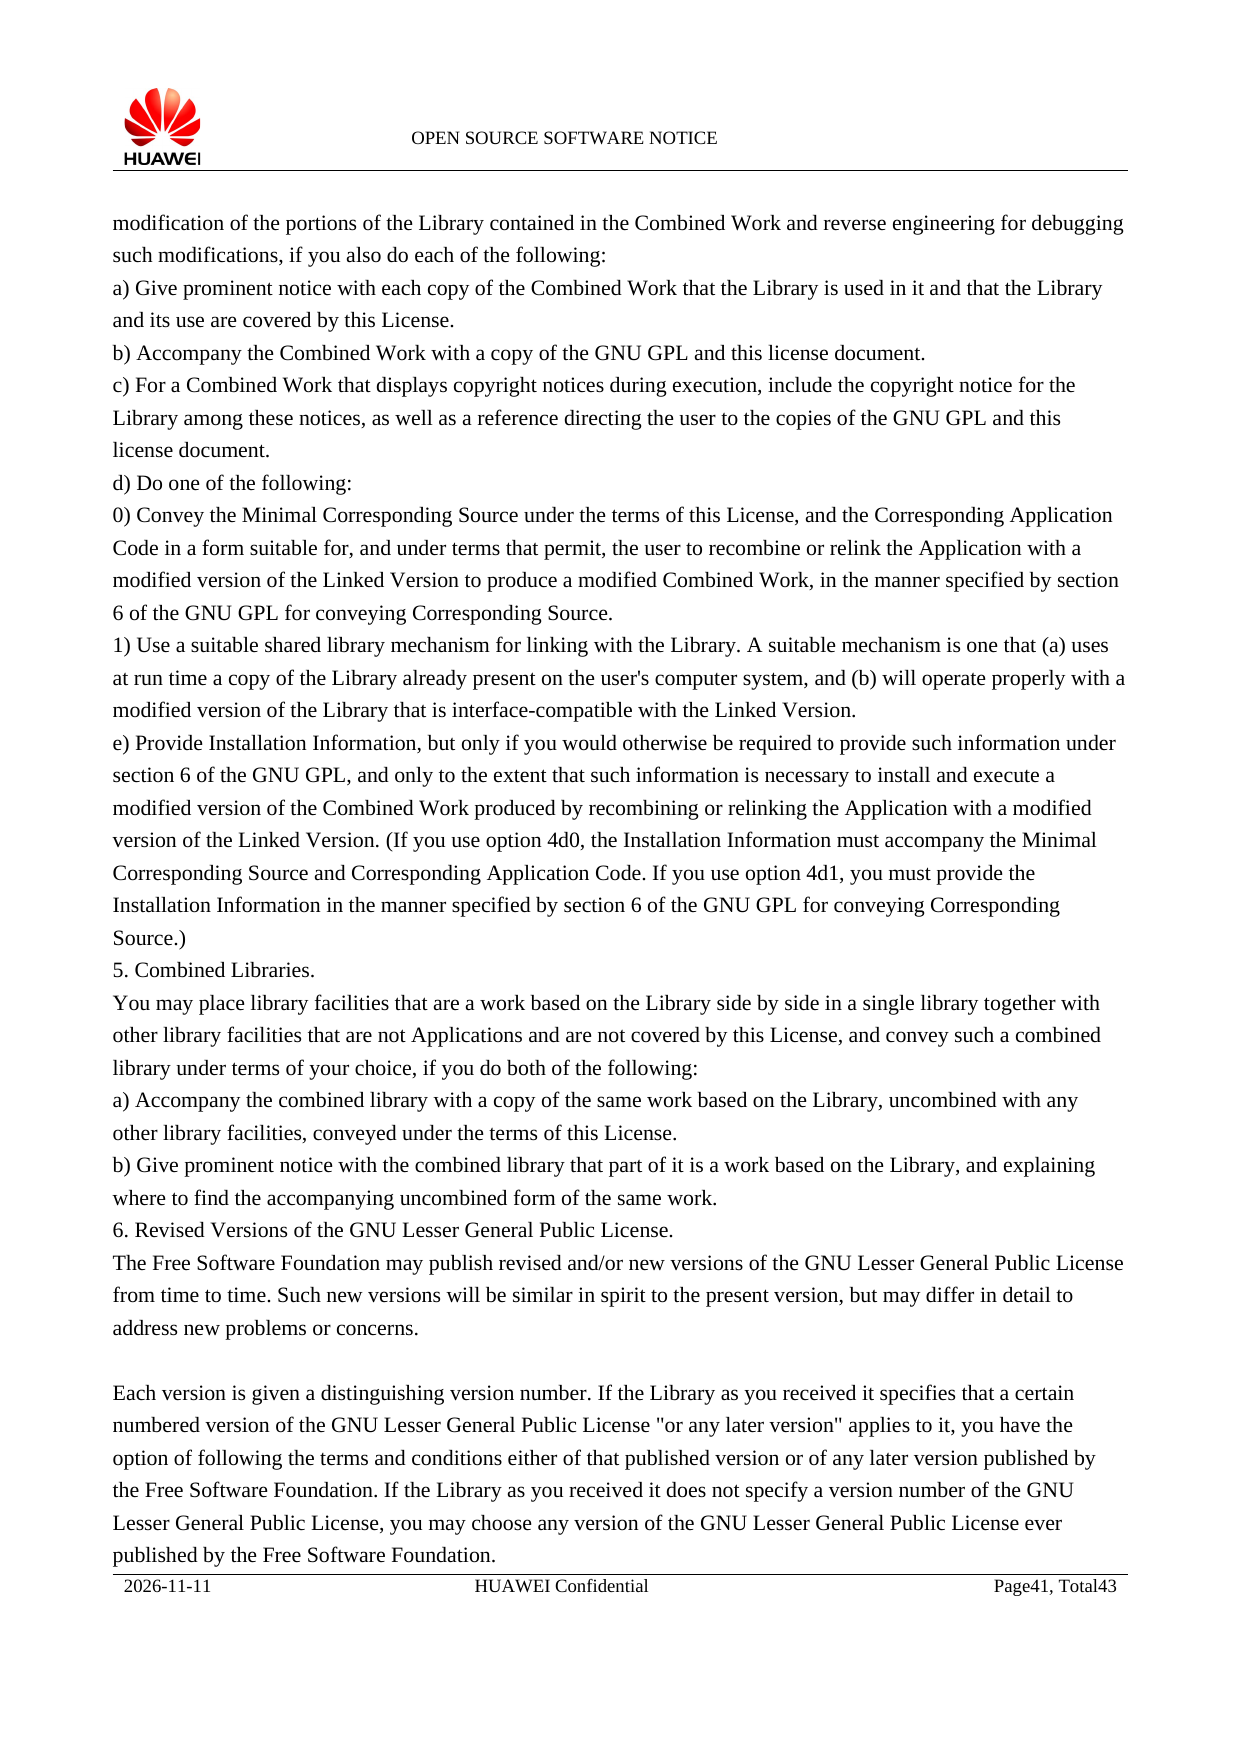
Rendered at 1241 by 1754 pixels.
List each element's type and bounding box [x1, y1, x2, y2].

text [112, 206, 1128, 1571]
picture [124, 88, 201, 165]
